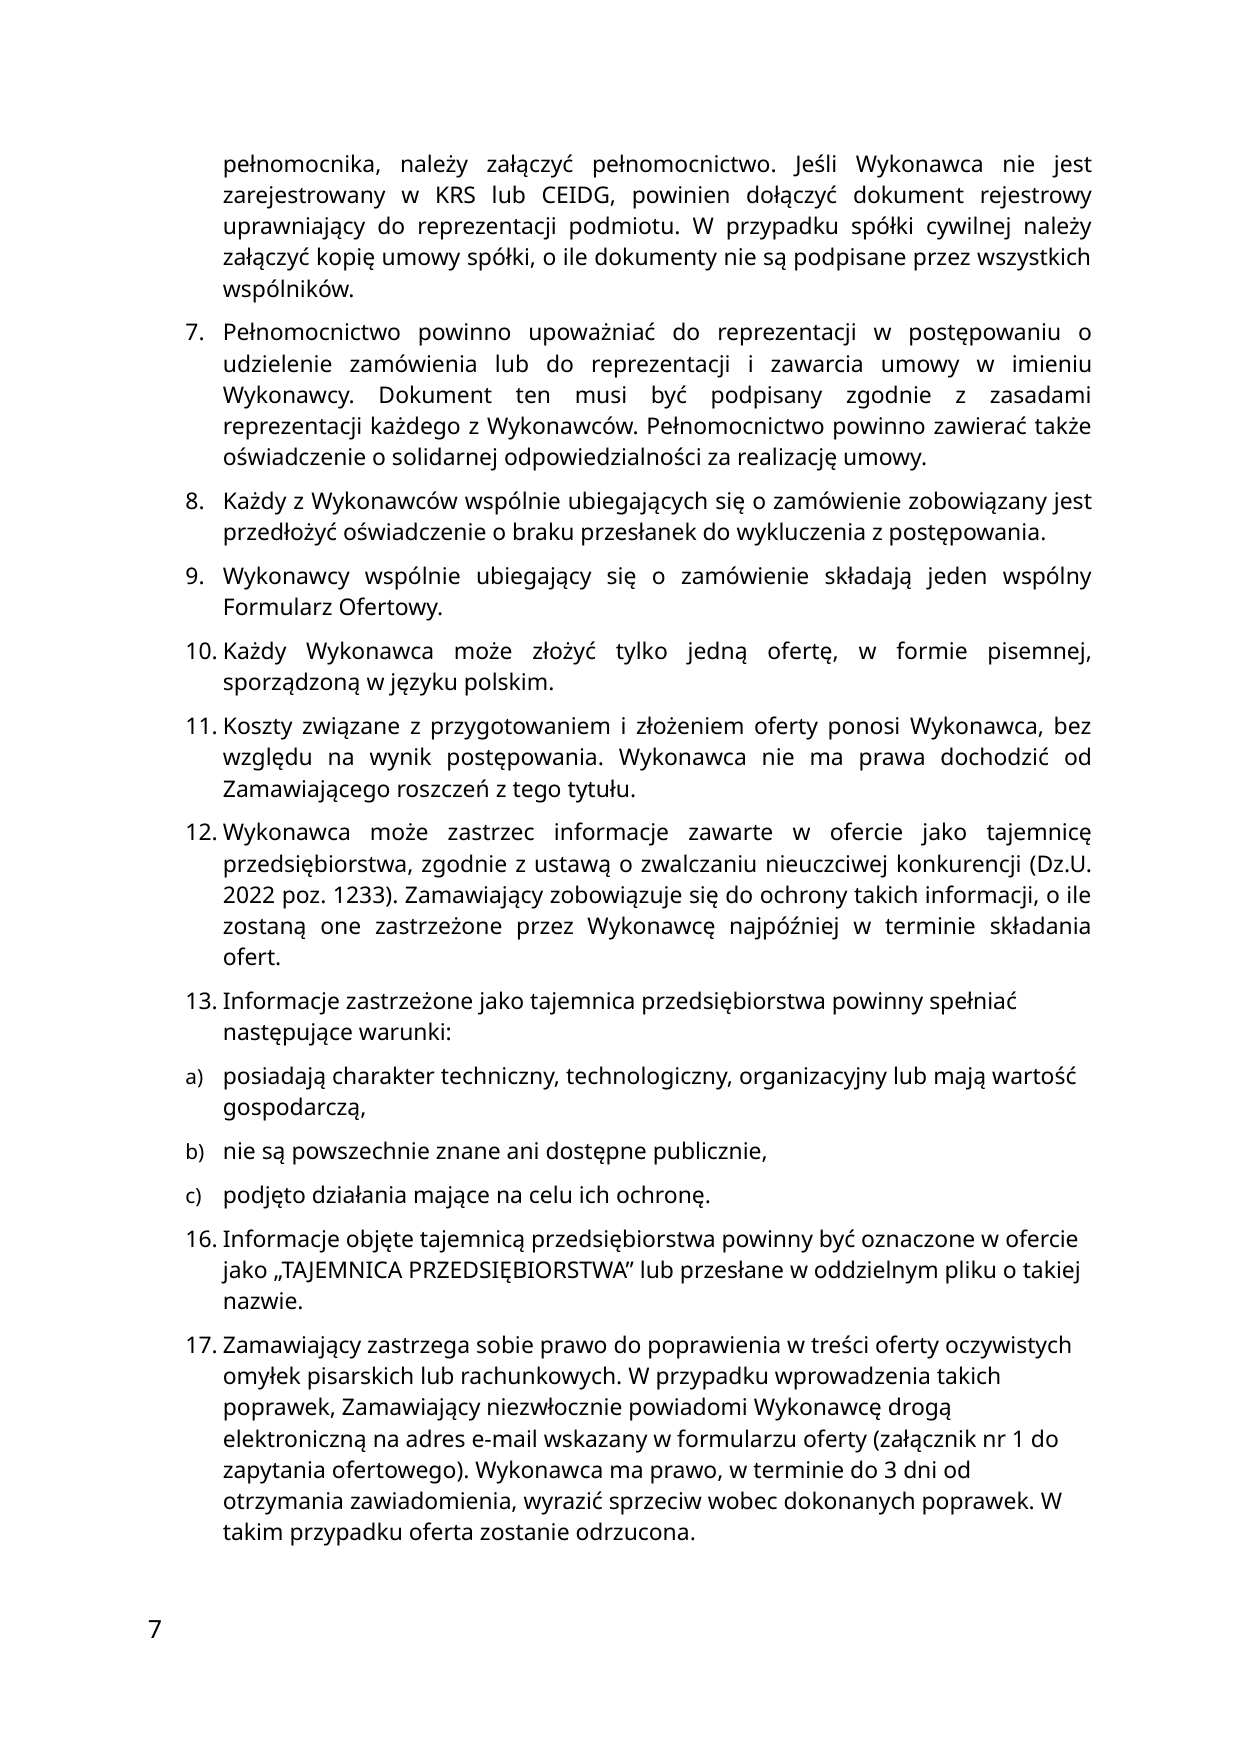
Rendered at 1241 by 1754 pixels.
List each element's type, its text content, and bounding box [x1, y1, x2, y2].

list Pełnomocnictwo powinno upoważniać do reprezentacji w postępowaniu o udzielenie zamówienia lub do reprezentacji i zawarcia umowy w imieniu Wykonawcy. Dokument ten musi być podpisany zgodnie z zasadami reprezentacji każdego z Wykonawców. Pełnomocnictwo powinno zawierać także oświadczenie o solidarnej odpowiedzialności za realizację umowy. [185, 316, 1093, 473]
list Wykonawca może zastrzec informacje zawarte w ofercie jako tajemnicę przedsiębiorstwa, zgodnie z ustawą o zwalczaniu nieuczciwej konkurencji (Dz.U. 2022 poz. 1233). Zamawiający zobowiązuje się do ochrony takich informacji, o ile zostaną one zastrzeżone przez Wykonawcę najpóźniej w terminie składania ofert. [185, 816, 1093, 973]
list posiadają charakter techniczny, technologiczny, organizacyjny lub mają wartość gospodarczą, [185, 1060, 1093, 1123]
list Wykonawcy wspólnie ubiegający się o zamówienie składają jeden wspólny Formularz Ofertowy. [185, 560, 1093, 623]
list Informacje zastrzeżone jako tajemnica przedsiębiorstwa powinny spełniać następujące warunki: [185, 985, 1093, 1048]
list podjęto działania mające na celu ich ochronę. [185, 1179, 1093, 1210]
list nie są powszechnie znane ani dostępne publicznie, [185, 1135, 1093, 1166]
list Zamawiający zastrzega sobie prawo do poprawienia w treści oferty oczywistych omyłek pisarskich lub rachunkowych. W przypadku wprowadzenia takich poprawek, Zamawiający niezwłocznie powiadomi Wykonawcę drogą elektroniczną na adres e-mail wskazany w formularzu oferty (załącznik nr 1 do zapytania ofertowego). Wykonawca ma prawo, w terminie do 3 dni od otrzymania zawiadomienia, wyrazić sprzeciw wobec dokonanych poprawek. W takim przypadku oferta zostanie odrzucona. [185, 1329, 1093, 1548]
list Koszty związane z przygotowaniem i złożeniem oferty ponosi Wykonawca, bez względu na wynik postępowania. Wykonawca nie ma prawa dochodzić od Zamawiającego roszczeń z tego tytułu. [185, 710, 1093, 804]
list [185, 148, 1093, 304]
list Informacje objęte tajemnicą przedsiębiorstwa powinny być oznaczone w ofercie jako „TAJEMNICA PRZEDSIĘBIORSTWA” lub przesłane w oddzielnym pliku o takiej nazwie. [185, 1223, 1093, 1316]
list Każdy Wykonawca może złożyć tylko jedną ofertę, w formie pisemnej, sporządzoną w języku polskim. [185, 635, 1093, 698]
list Każdy z Wykonawców wspólnie ubiegających się o zamówienie zobowiązany jest przedłożyć oświadczenie o braku przesłanek do wykluczenia z postępowania. [185, 485, 1093, 548]
